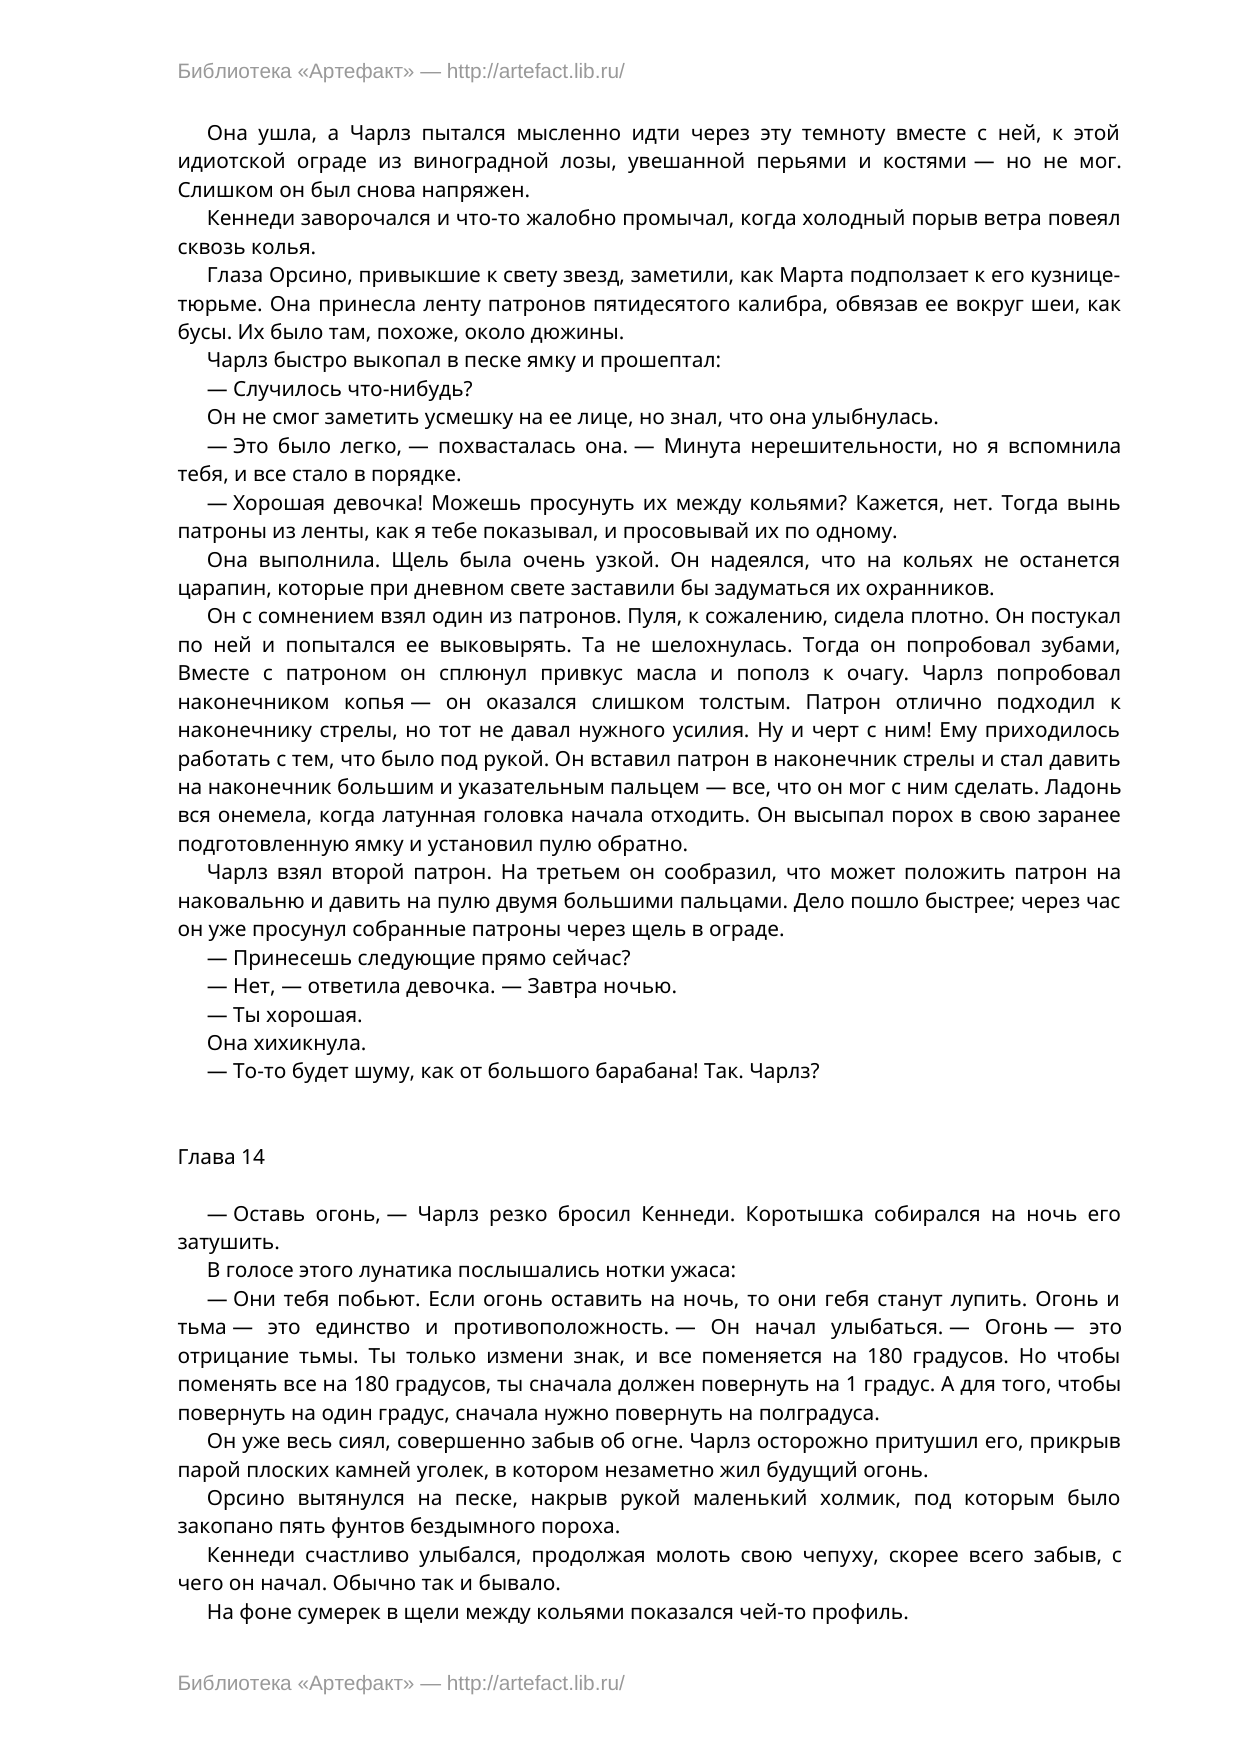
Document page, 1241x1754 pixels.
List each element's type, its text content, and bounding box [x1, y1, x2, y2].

text Он с сомнением взял один из патронов. Пуля, к сожалению, сидела плотно. Он постукал по ней и попытался ее выковырять. Та не шелохнулась. Тогда он попробовал зубами, Вместе с патроном он сплюнул привкус масла и пополз к очагу. Чарлз попробовал наконечником копья — он оказался слишком толстым. Патрон отлично подходил к наконечнику стрелы, но тот не давал нужного усилия. Ну и черт с ним! Ему приходилось работать с тем, что было под рукой. Он вставил патрон в наконечник стрелы и стал давить на наконечник большим и указательным пальцем — все, что он мог с ним сделать. Ладонь вся онемела, когда латунная головка начала отходить. Он высыпал порох в свою заранее подготовленную ямку и установил пулю обратно. [177, 602, 1122, 857]
text — Это было легко, — похвасталась она. — Минута нерешительности, но я вспомнила тебя, и все стало в порядке. [177, 431, 1122, 488]
text — Хорошая девочка! Можешь просунуть их между кольями? Кажется, нет. Тогда вынь патроны из ленты, как я тебе показывал, и просовывай их по одному. [177, 488, 1122, 545]
text Он уже весь сиял, совершенно забыв об огне. Чарлз осторожно притушил его, прикрыв парой плоских камней уголек, в котором незаметно жил будущий огонь. [177, 1426, 1122, 1483]
subtitle Глава 14 [177, 1142, 1122, 1170]
text Он не смог заметить усмешку на ее лице, но знал, что она улыбнулась. [177, 402, 1122, 431]
text Орсино вытянулся на песке, накрыв рукой маленький холмик, под которым было закопано пять фунтов бездымного пороха. [177, 1483, 1122, 1540]
text — Они тебя побьют. Если огонь оставить на ночь, то они гебя станут лупить. Огонь и тьма — это единство и противоположность. — Он начал улыбаться. — Огонь — это отрицание тьмы. Ты только измени знак, и все поменяется на 180 градусов. Но чтобы поменять все на 180 градусов, ты сначала должен повернуть на 1 градус. А для того, чтобы повернуть на один градус, сначала нужно повернуть на полградуса. [177, 1284, 1122, 1426]
text Чарлз быстро выкопал в песке ямку и прошептал: [177, 346, 1122, 374]
text — То-то будет шуму, как от большого барабана! Так. Чарлз? [177, 1057, 1122, 1085]
text Она ушла, а Чарлз пытался мысленно идти через эту темноту вместе с ней, к этой идиотской ограде из виноградной лозы, увешанной перьями и костями — но не мог. Слишком он был снова напряжен. [177, 118, 1122, 203]
text — Ты хорошая. [177, 1000, 1122, 1028]
text — Случилось что-нибудь? [177, 374, 1122, 402]
text — Оставь огонь, — Чарлз резко бросил Кеннеди. Коротышка собирался на ночь его затушить. [177, 1199, 1122, 1256]
text Она выполнила. Щель была очень узкой. Он надеялся, что на кольях не останется царапин, которые при дневном свете заставили бы задуматься их охранников. [177, 545, 1122, 602]
text На фоне сумерек в щели между кольями показался чей-то профиль. [177, 1597, 1122, 1625]
text — Нет, — ответила девочка. — Завтра ночью. [177, 971, 1122, 1000]
text — Принесешь следующие прямо сейчас? [177, 943, 1122, 971]
text Кеннеди счастливо улыбался, продолжая молоть свою чепуxy, скорее всего забыв, с чего он начал. Обычно так и бывало. [177, 1540, 1122, 1597]
text Она хихикнула. [177, 1028, 1122, 1057]
text Кеннеди заворочался и что-то жалобно промычал, когда холодный порыв ветра повеял сквозь колья. [177, 203, 1122, 260]
text Чарлз взял второй патрон. На третьем он сообразил, что может положить патрон на наковальню и давить на пулю двумя большими пальцами. Дело пошло быстрее; через час он уже просунул собранные патроны через щель в ограде. [177, 857, 1122, 943]
text Глаза Орсино, привыкшие к свету звезд, заметили, как Марта подползает к его кузнице-тюрьме. Она принесла ленту патронов пятидесятого калибра, обвязав ее вокруг шеи, как бусы. Их было там, похоже, около дюжины. [177, 260, 1122, 346]
text В голосе этого лунатика послышались нотки ужаса: [177, 1256, 1122, 1284]
